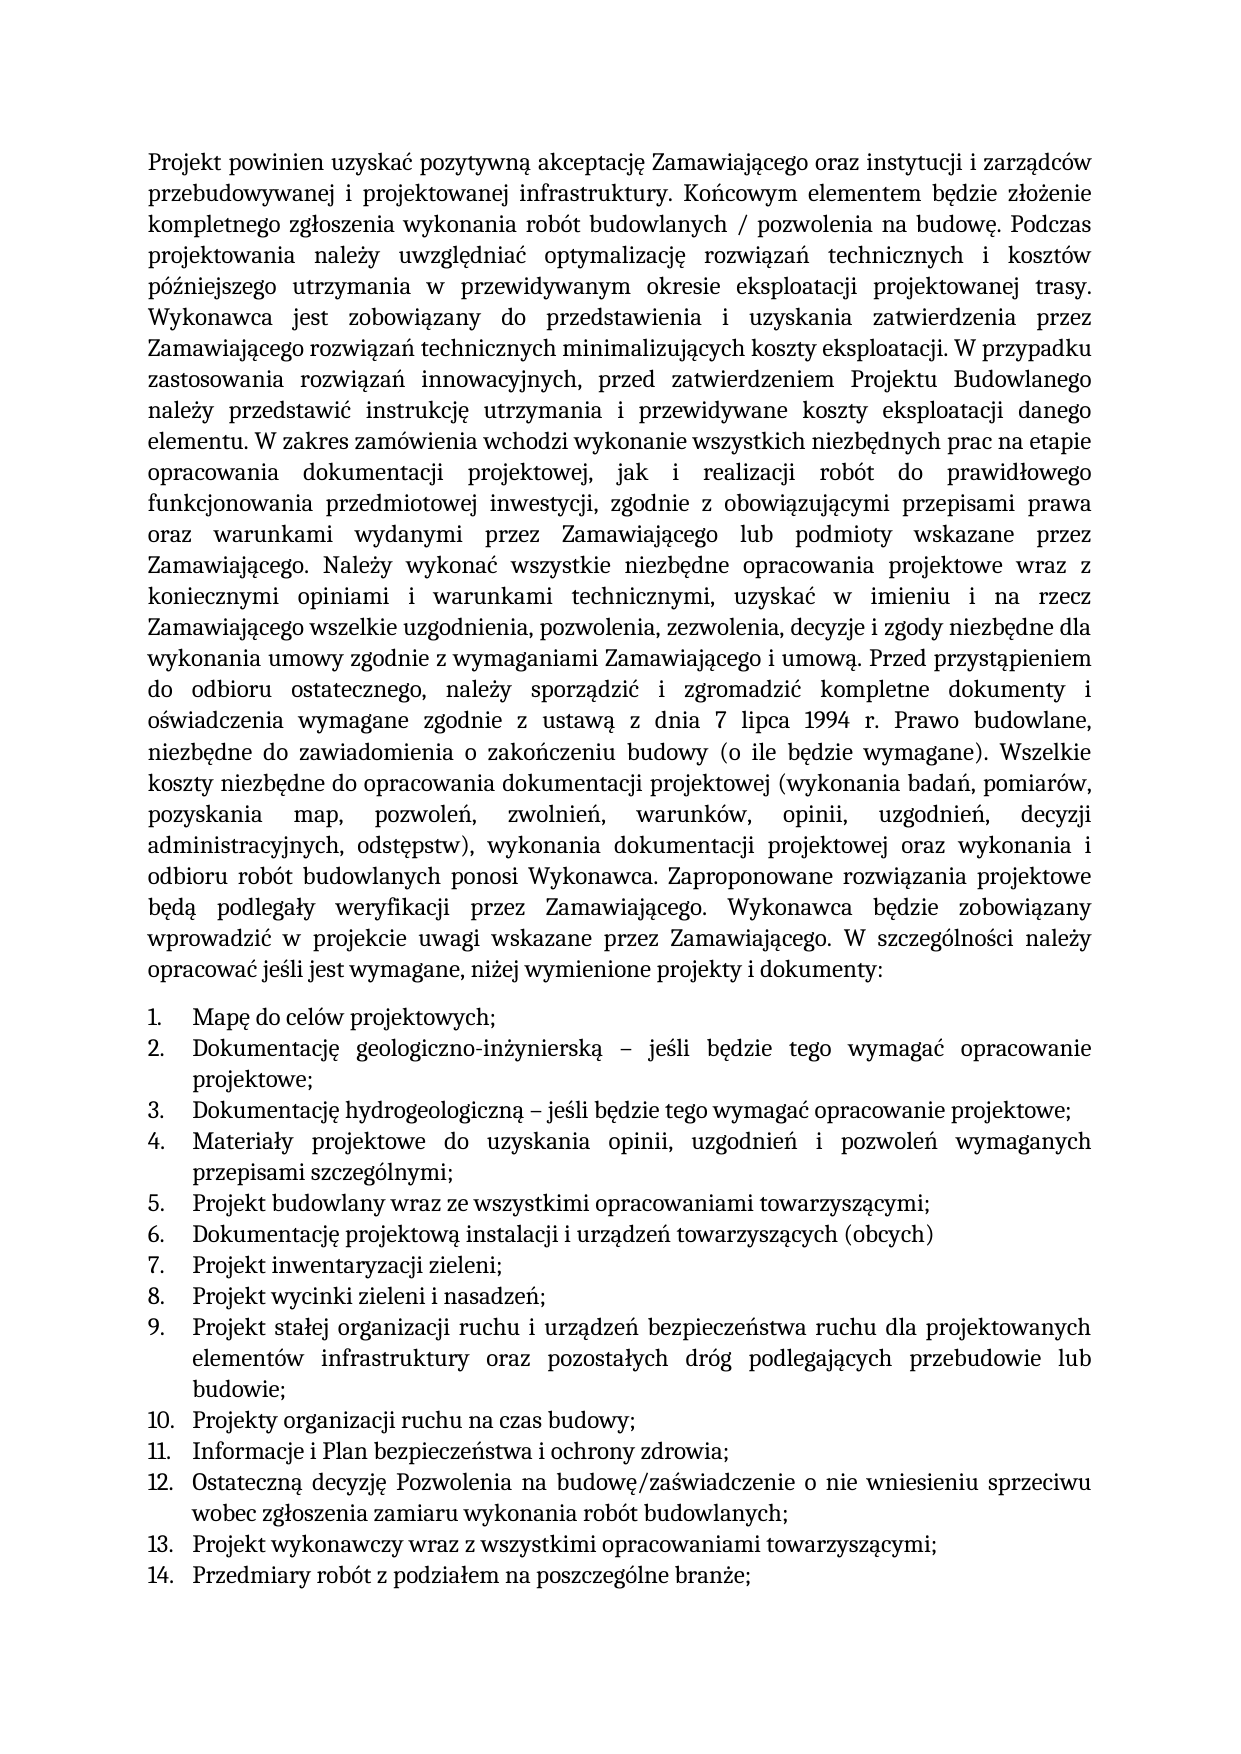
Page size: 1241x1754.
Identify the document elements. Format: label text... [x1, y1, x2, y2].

list Projekt stałej organizacji ruchu i urządzeń bezpieczeństwa ruchu dla projektowanych elementów infrastruktury oraz pozostałych dróg podlegających przebudowie lub budowie; [148, 1313, 1093, 1404]
list Projekt wycinki zieleni i nasadzeń; [148, 1282, 1093, 1311]
list Projekty organizacji ruchu na czas budowy; [148, 1406, 1093, 1435]
list Materiały projektowe do uzyskania opinii, uzgodnień i pozwoleń wymaganych przepisami szczególnymi; [148, 1127, 1093, 1186]
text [148, 148, 1093, 983]
list Projekt budowlany wraz ze wszystkimi opracowaniami towarzyszącymi; [148, 1189, 1093, 1217]
list Projekt wykonawczy wraz z wszystkimi opracowaniami towarzyszącymi; [148, 1530, 1093, 1559]
list Przedmiary robót z podziałem na poszczególne branże; [148, 1561, 1093, 1590]
list Ostateczną decyzję Pozwolenia na budowę/zaświadczenie o nie wniesieniu sprzeciwu wobec zgłoszenia zamiaru wykonania robót budowlanych; [148, 1468, 1093, 1528]
list Dokumentację hydrogeologiczną – jeśli będzie tego wymagać opracowanie projektowe; [148, 1096, 1093, 1124]
list Dokumentację geologiczno-inżynierską – jeśli będzie tego wymagać opracowanie projektowe; [148, 1033, 1093, 1093]
list Informacje i Plan bezpieczeństwa i ochrony zdrowia; [148, 1437, 1093, 1466]
list Dokumentację projektową instalacji i urządzeń towarzyszących (obcych) [148, 1220, 1093, 1248]
list Mapę do celów projektowych; [148, 1002, 1093, 1031]
list Projekt inwentaryzacji zieleni; [148, 1251, 1093, 1279]
